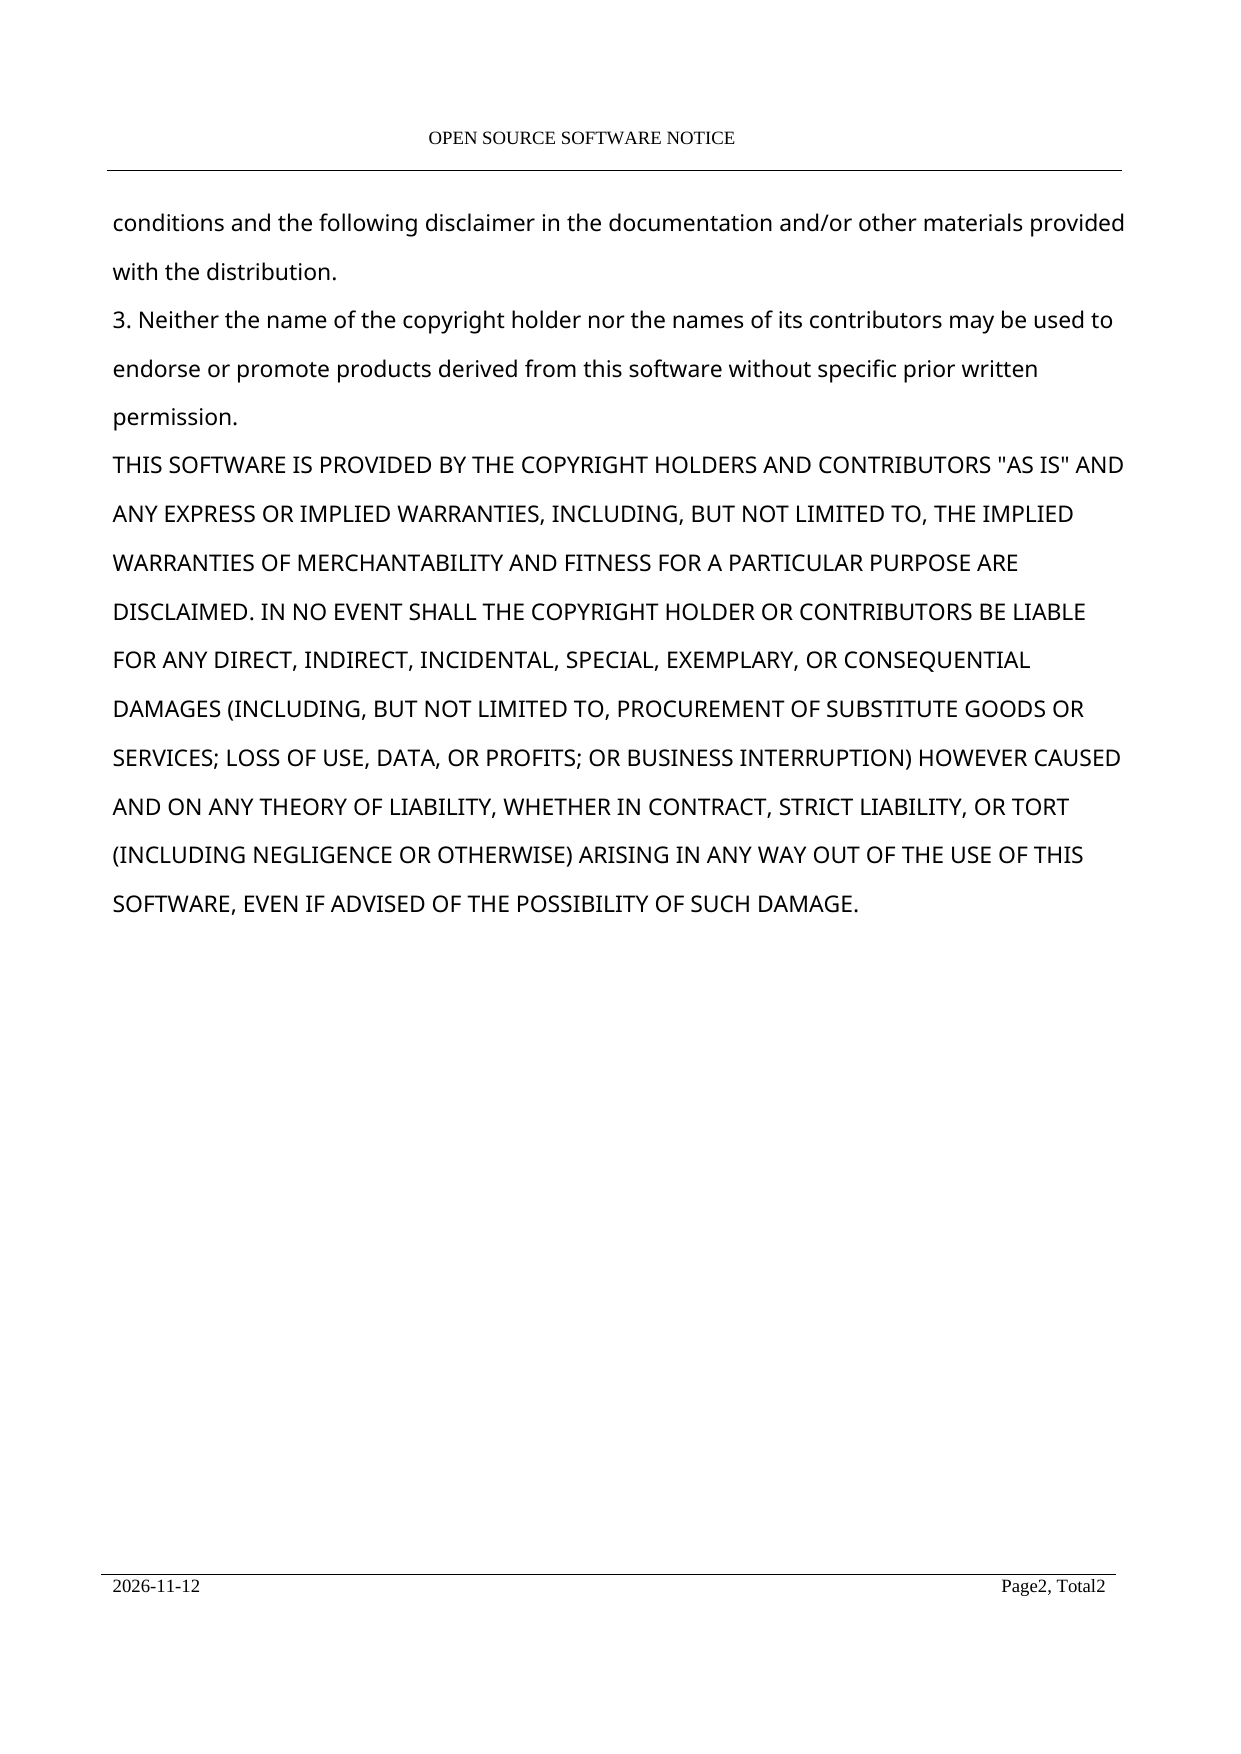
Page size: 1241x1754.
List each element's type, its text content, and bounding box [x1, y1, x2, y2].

text 3. Neither the name of the copyright holder nor the names of its contributors may be used to endorse or promote products derived from this software without specific prior written permission. [112, 303, 1128, 433]
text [112, 206, 1128, 288]
text THIS SOFTWARE IS PROVIDED BY THE COPYRIGHT HOLDERS AND CONTRIBUTORS "AS IS" AND ANY EXPRESS OR IMPLIED WARRANTIES, INCLUDING, BUT NOT LIMITED TO, THE IMPLIED WARRANTIES OF MERCHANTABILITY AND FITNESS FOR A PARTICULAR PURPOSE ARE DISCLAIMED. IN NO EVENT SHALL THE COPYRIGHT HOLDER OR CONTRIBUTORS BE LIABLE FOR ANY DIRECT, INDIRECT, INCIDENTAL, SPECIAL, EXEMPLARY, OR CONSEQUENTIAL DAMAGES (INCLUDING, BUT NOT LIMITED TO, PROCUREMENT OF SUBSTITUTE GOODS OR SERVICES; LOSS OF USE, DATA, OR PROFITS; OR BUSINESS INTERRUPTION) HOWEVER CAUSED AND ON ANY THEORY OF LIABILITY, WHETHER IN CONTRACT, STRICT LIABILITY, OR TORT (INCLUDING NEGLIGENCE OR OTHERWISE) ARISING IN ANY WAY OUT OF THE USE OF THIS SOFTWARE, EVEN IF ADVISED OF THE POSSIBILITY OF SUCH DAMAGE. [112, 449, 1128, 920]
